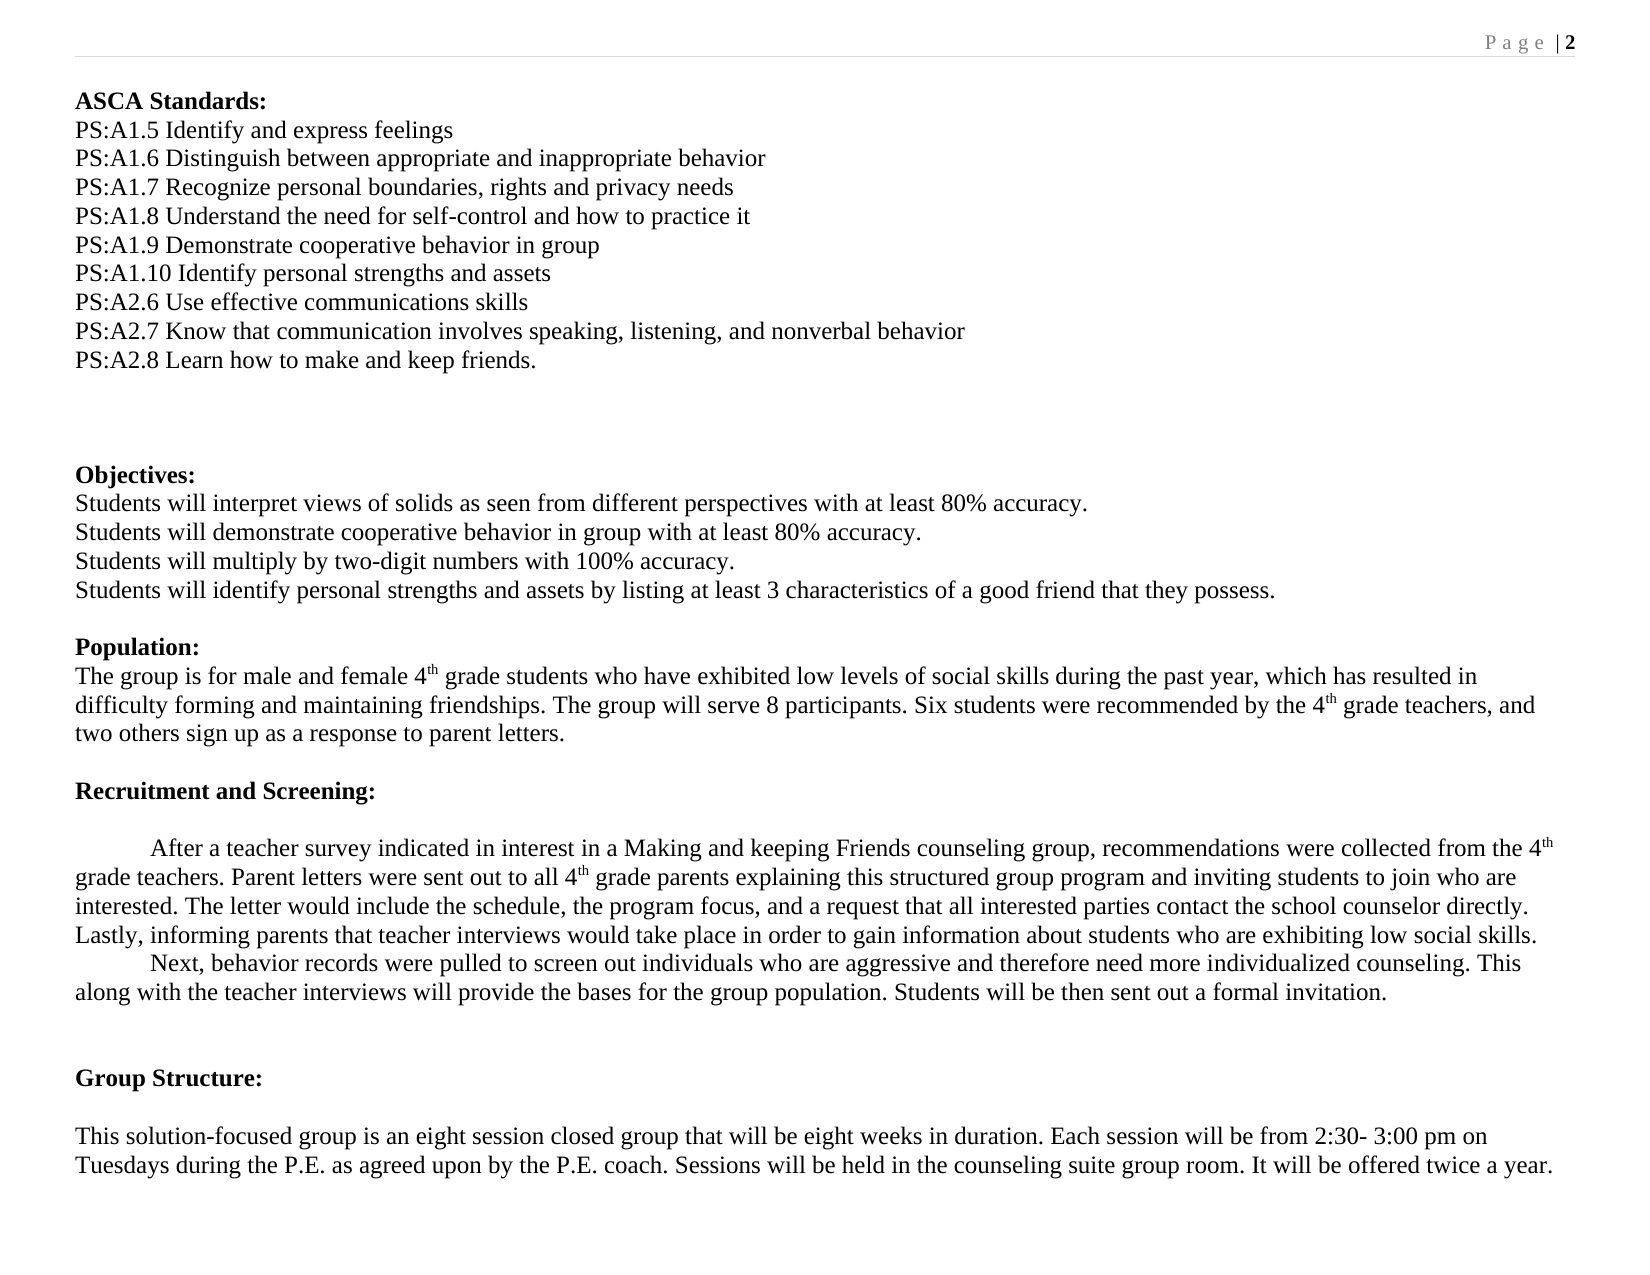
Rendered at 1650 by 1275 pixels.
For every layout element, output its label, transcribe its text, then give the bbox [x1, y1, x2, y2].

text Students will identify personal strengths and assets by listing at least 3 characteristics of a good friend that they possess. [75, 575, 1575, 603]
text After a teacher survey indicated in interest in a Making and keeping Friends counseling group, recommendations were collected from the 4th grade teachers. Parent letters were sent out to all 4th grade parents explaining this structured group program and inviting students to join who are interested. The letter would include the schedule, the program focus, and a request that all interested parties contact the school counselor directly. Lastly, informing parents that teacher interviews would take place in order to gain information about students who are exhibiting low social skills. [75, 833, 1575, 948]
text Next, behavior records were pulled to screen out individuals who are aggressive and therefore need more individualized counseling. This along with the teacher interviews will provide the bases for the group population. Students will be then sent out a formal invitation. [75, 948, 1575, 1006]
text Objectives: [75, 460, 1575, 488]
text PS:A1.5 Identify and express feelings [75, 115, 1575, 143]
text PS:A1.7 Recognize personal boundaries, rights and privacy needs [75, 172, 1575, 201]
text PS:A1.6 Distinguish between appropriate and inappropriate behavior [75, 143, 1575, 172]
text PS:A2.8 Learn how to make and keep friends. [75, 345, 1575, 373]
text PS:A1.10 Identify personal strengths and assets [75, 258, 1575, 287]
text Students will interpret views of solids as seen from different perspectives with at least 80% accuracy. [75, 488, 1575, 517]
text Population: [75, 632, 1575, 661]
text This solution-focused group is an eight session closed group that will be eight weeks in duration. Each session will be from 2:30- 3:00 pm on Tuesdays during the P.E. as agreed upon by the P.E. coach. Sessions will be held in the counseling suite group room. It will be offered twice a year. [75, 1121, 1575, 1178]
text PS:A1.9 Demonstrate cooperative behavior in group [75, 230, 1575, 258]
text PS:A1.8 Understand the need for self-control and how to practice it [75, 201, 1575, 230]
text PS:A2.6 Use effective communications skills [75, 287, 1575, 316]
text The group is for male and female 4th grade students who have exhibited low levels of social skills during the past year, which has resulted in difficulty forming and maintaining friendships. The group will serve 8 participants. Six students were recommended by the 4th grade teachers, and two others sign up as a response to parent letters. [75, 661, 1575, 747]
text PS:A2.7 Know that communication involves speaking, listening, and nonverbal behavior [75, 316, 1575, 345]
text Recruitment and Screening: [75, 776, 1575, 805]
text Students will demonstrate cooperative behavior in group with at least 80% accuracy. [75, 517, 1575, 546]
text Group Structure: [75, 1063, 1575, 1092]
text Students will multiply by two-digit numbers with 100% accuracy. [75, 546, 1575, 575]
text ASCA Standards: [75, 86, 1575, 115]
